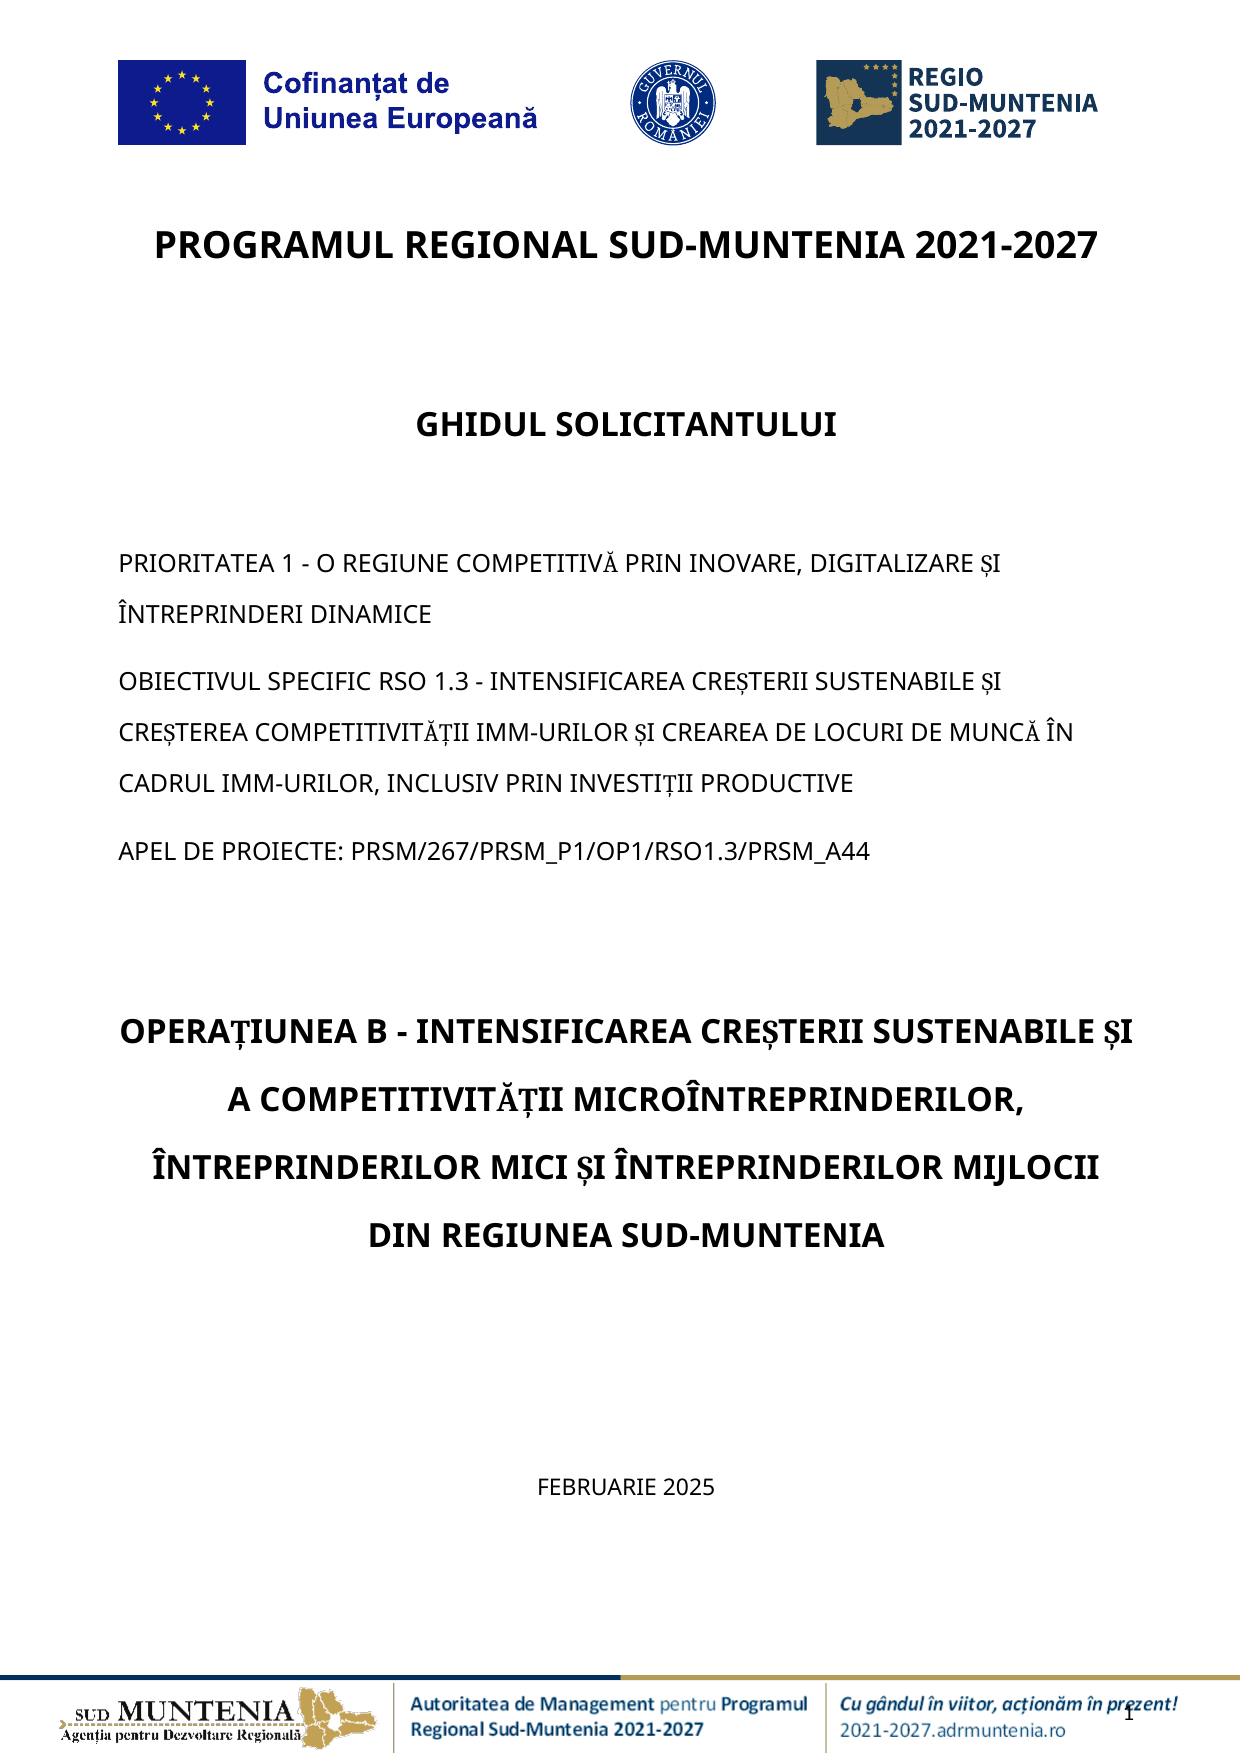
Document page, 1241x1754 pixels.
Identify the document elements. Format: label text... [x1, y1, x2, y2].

text OPERAȚIUNEA B - INTENSIFICAREA CREȘTERII SUSTENABILE ȘI A COMPETITIVITĂȚII MICROÎNTREPRINDERILOR, ÎNTREPRINDERILOR MICI ȘI ÎNTREPRINDERILOR MIJLOCII DIN REGIUNEA SUD-MUNTENIA [118, 1008, 1134, 1257]
text PRIORITATEA 1 - O REGIUNE COMPETITIVĂ PRIN INOVARE, DIGITALIZARE ȘI ÎNTREPRINDERI DINAMICE [118, 545, 1134, 630]
text GHIDUL SOLICITANTULUI [118, 401, 1134, 446]
text APEL DE PROIECTE: PRSM/267/PRSM_P1/OP1/RSO1.3/PRSM_A44 [118, 834, 1134, 868]
text FEBRUARIE 2025 [118, 1471, 1134, 1502]
text PROGRAMUL REGIONAL SUD-MUNTENIA 2021-2027 [118, 218, 1134, 269]
picture [0, 1675, 1241, 1754]
text OBIECTIVUL SPECIFIC RSO 1.3 - INTENSIFICAREA CREȘTERII SUSTENABILE ȘI CREȘTEREA COMPETITIVITĂȚII IMM-URILOR ȘI CREAREA DE LOCURI DE MUNCĂ ÎN CADRUL IMM-URILOR, INCLUSIV PRIN INVESTIȚII PRODUCTIVE [118, 664, 1134, 800]
